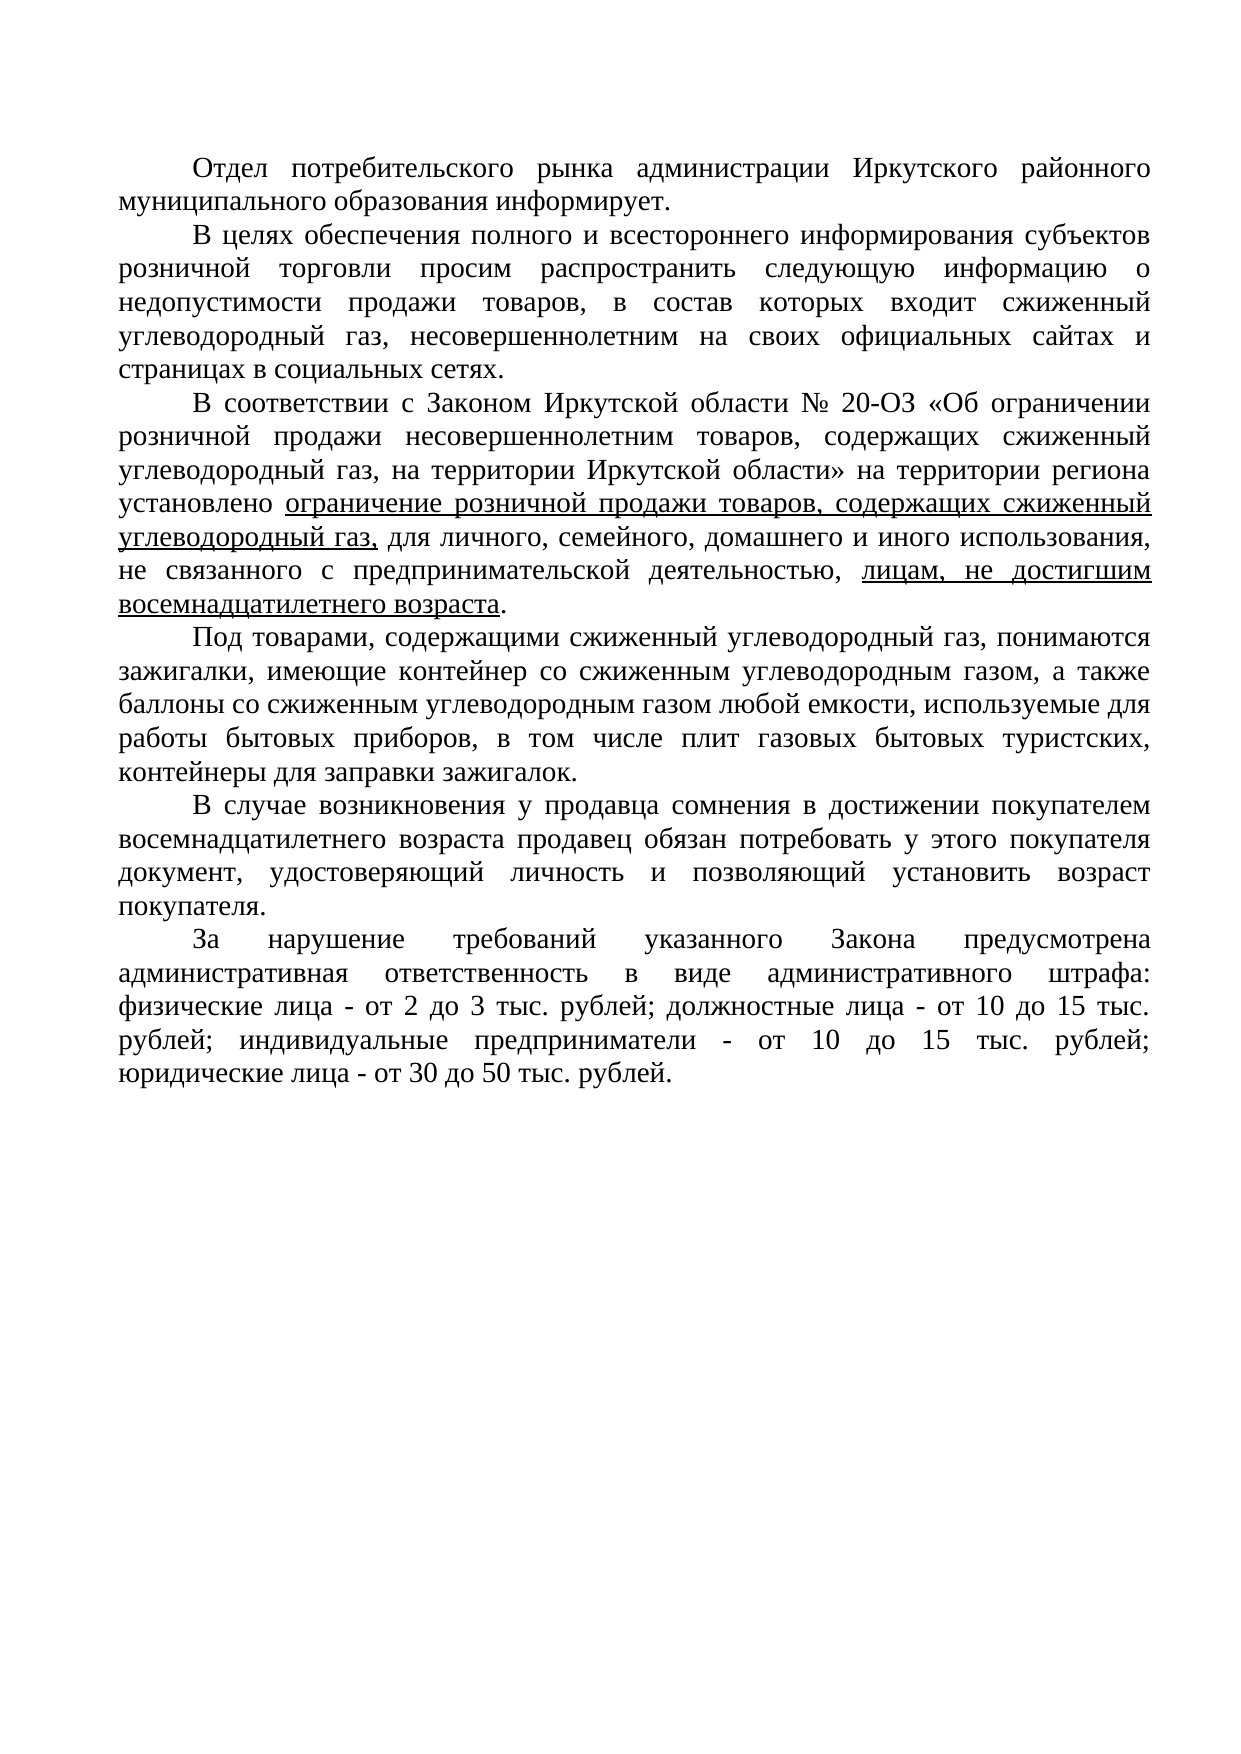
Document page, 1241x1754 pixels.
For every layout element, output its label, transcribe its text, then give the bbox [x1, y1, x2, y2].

text В целях обеспечения полного и всестороннего информирования субъектов розничной торговли просим распространить следующую информацию о недопустимости продажи товаров, в состав которых входит сжиженный углеводородный газ, несовершеннолетним на своих официальных сайтах и страницах в социальных сетях. [118, 217, 1151, 385]
text В соответствии с Законом Иркутской области № 20-ОЗ «Об ограничении розничной продажи несовершеннолетним товаров, содержащих сжиженный углеводородный газ, на территории Иркутской области» на территории региона установлено ограничение розничной продажи товаров, содержащих сжиженный углеводородный газ, для личного, семейного, домашнего и иного использования, не связанного с предпринимательской деятельностью, лицам, не достигшим восемнадцатилетнего возраста. [118, 385, 1151, 619]
text За нарушение требований указанного Закона предусмотрена административная ответственность в виде административного штрафа: физические лица - от 2 до 3 тыс. рублей; должностные лица - от 10 до 15 тыс. рублей; индивидуальные предприниматели - от 10 до 15 тыс. рублей; юридические лица - от 30 до 50 тыс. рублей. [118, 921, 1151, 1089]
text Под товарами, содержащими сжиженный углеводородный газ, понимаются зажигалки, имеющие контейнер со сжиженным углеводородным газом, а также баллоны со сжиженным углеводородным газом любой емкости, используемые для работы бытовых приборов, в том числе плит газовых бытовых туристских, контейнеры для заправки зажигалок. [118, 619, 1151, 787]
text Отдел потребительского рынка администрации Иркутского районного муниципального образования информирует. [118, 150, 1151, 217]
text В случае возникновения у продавца сомнения в достижении покупателем восемнадцатилетнего возраста продавец обязан потребовать у этого покупателя документ, удостоверяющий личность и позволяющий установить возраст покупателя. [118, 787, 1151, 921]
